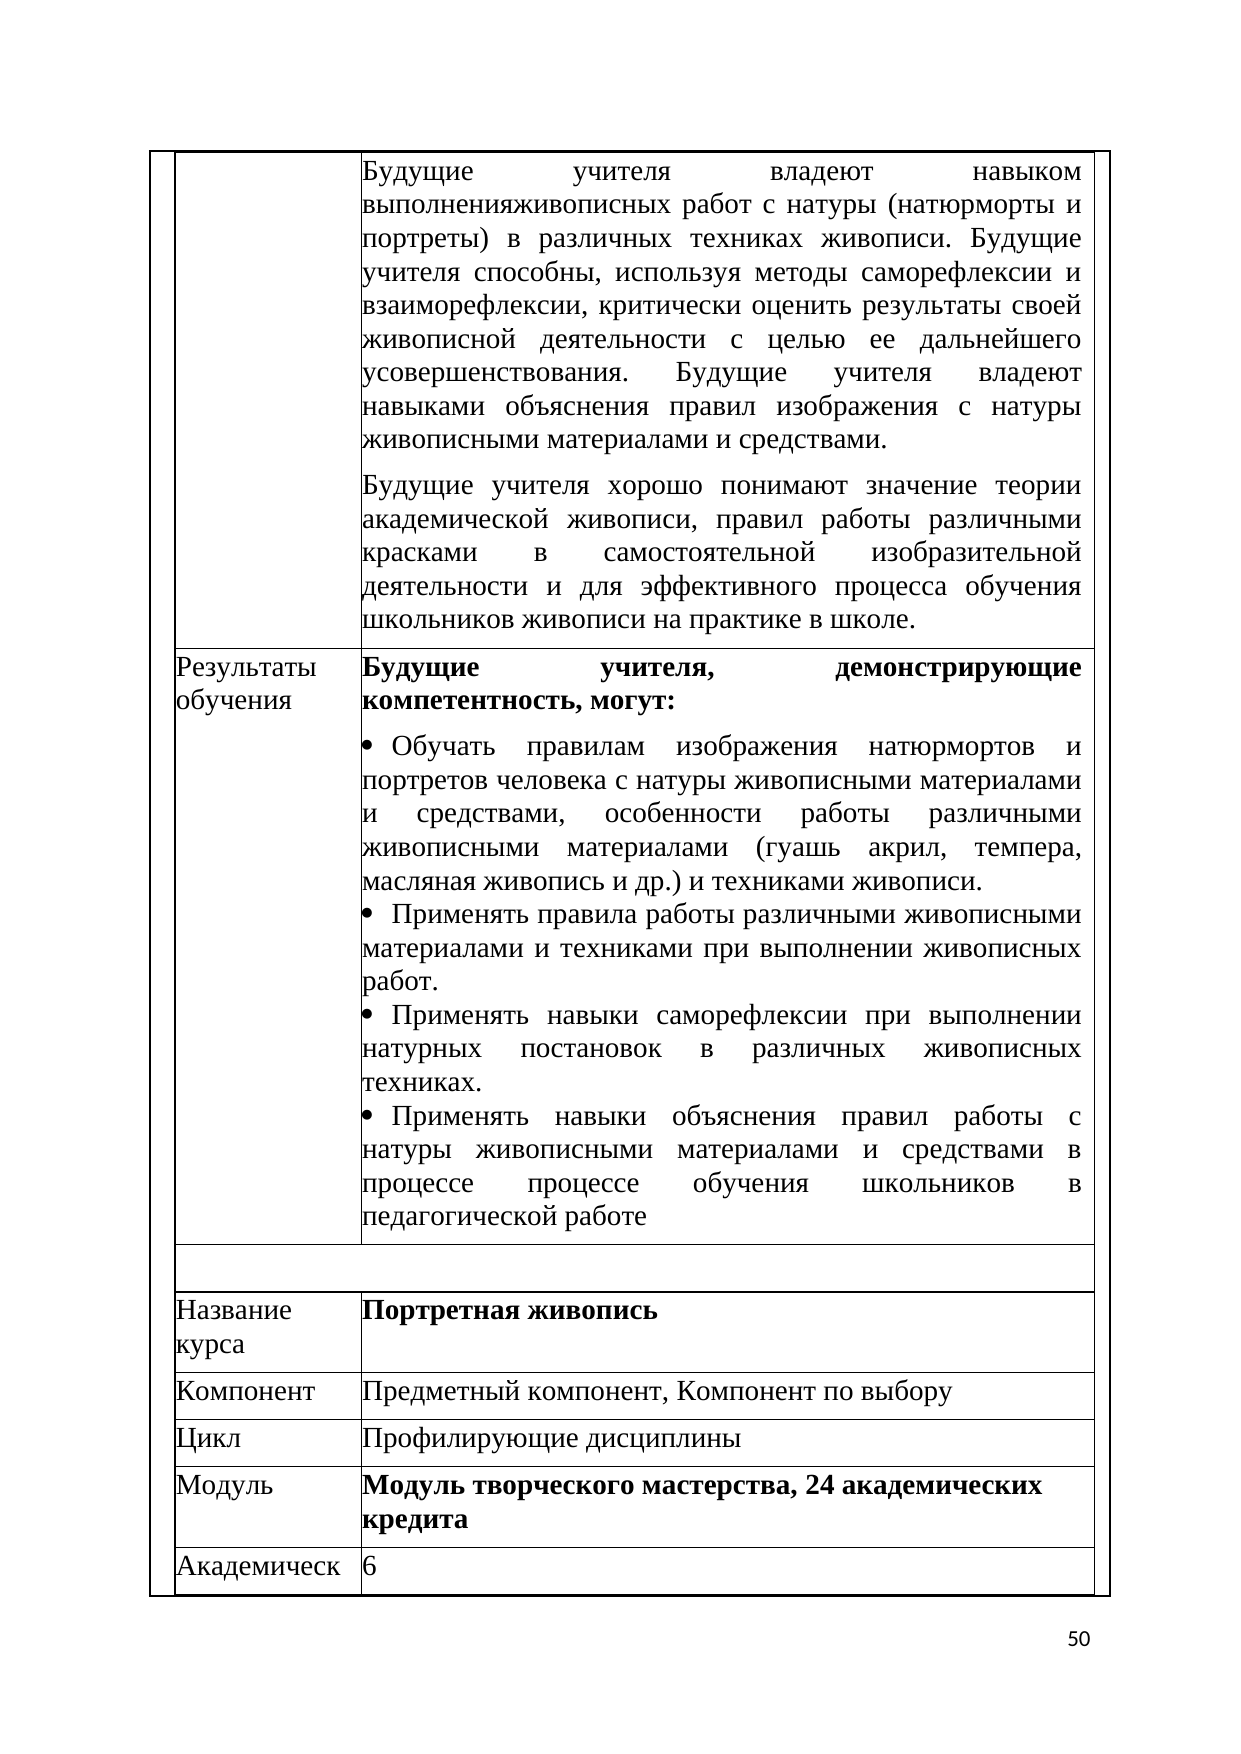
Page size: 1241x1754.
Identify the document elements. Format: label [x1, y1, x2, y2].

table_cell [176, 649, 361, 1244]
table_cell [362, 153, 1094, 648]
table_cell [176, 1548, 361, 1594]
table_cell [362, 1420, 1094, 1466]
table_cell [362, 1548, 1094, 1594]
table_cell [176, 1293, 361, 1372]
table_cell [176, 1420, 361, 1466]
table_cell [176, 1373, 361, 1419]
table_cell [176, 1245, 1094, 1291]
table_cell [362, 1293, 1094, 1372]
table_cell [151, 152, 174, 1595]
table_cell [176, 153, 361, 648]
table_cell [362, 1467, 1094, 1547]
table_cell [362, 1373, 1094, 1419]
table_cell [362, 649, 1094, 1244]
table_cell [176, 1467, 361, 1547]
table_cell [1095, 152, 1109, 1595]
